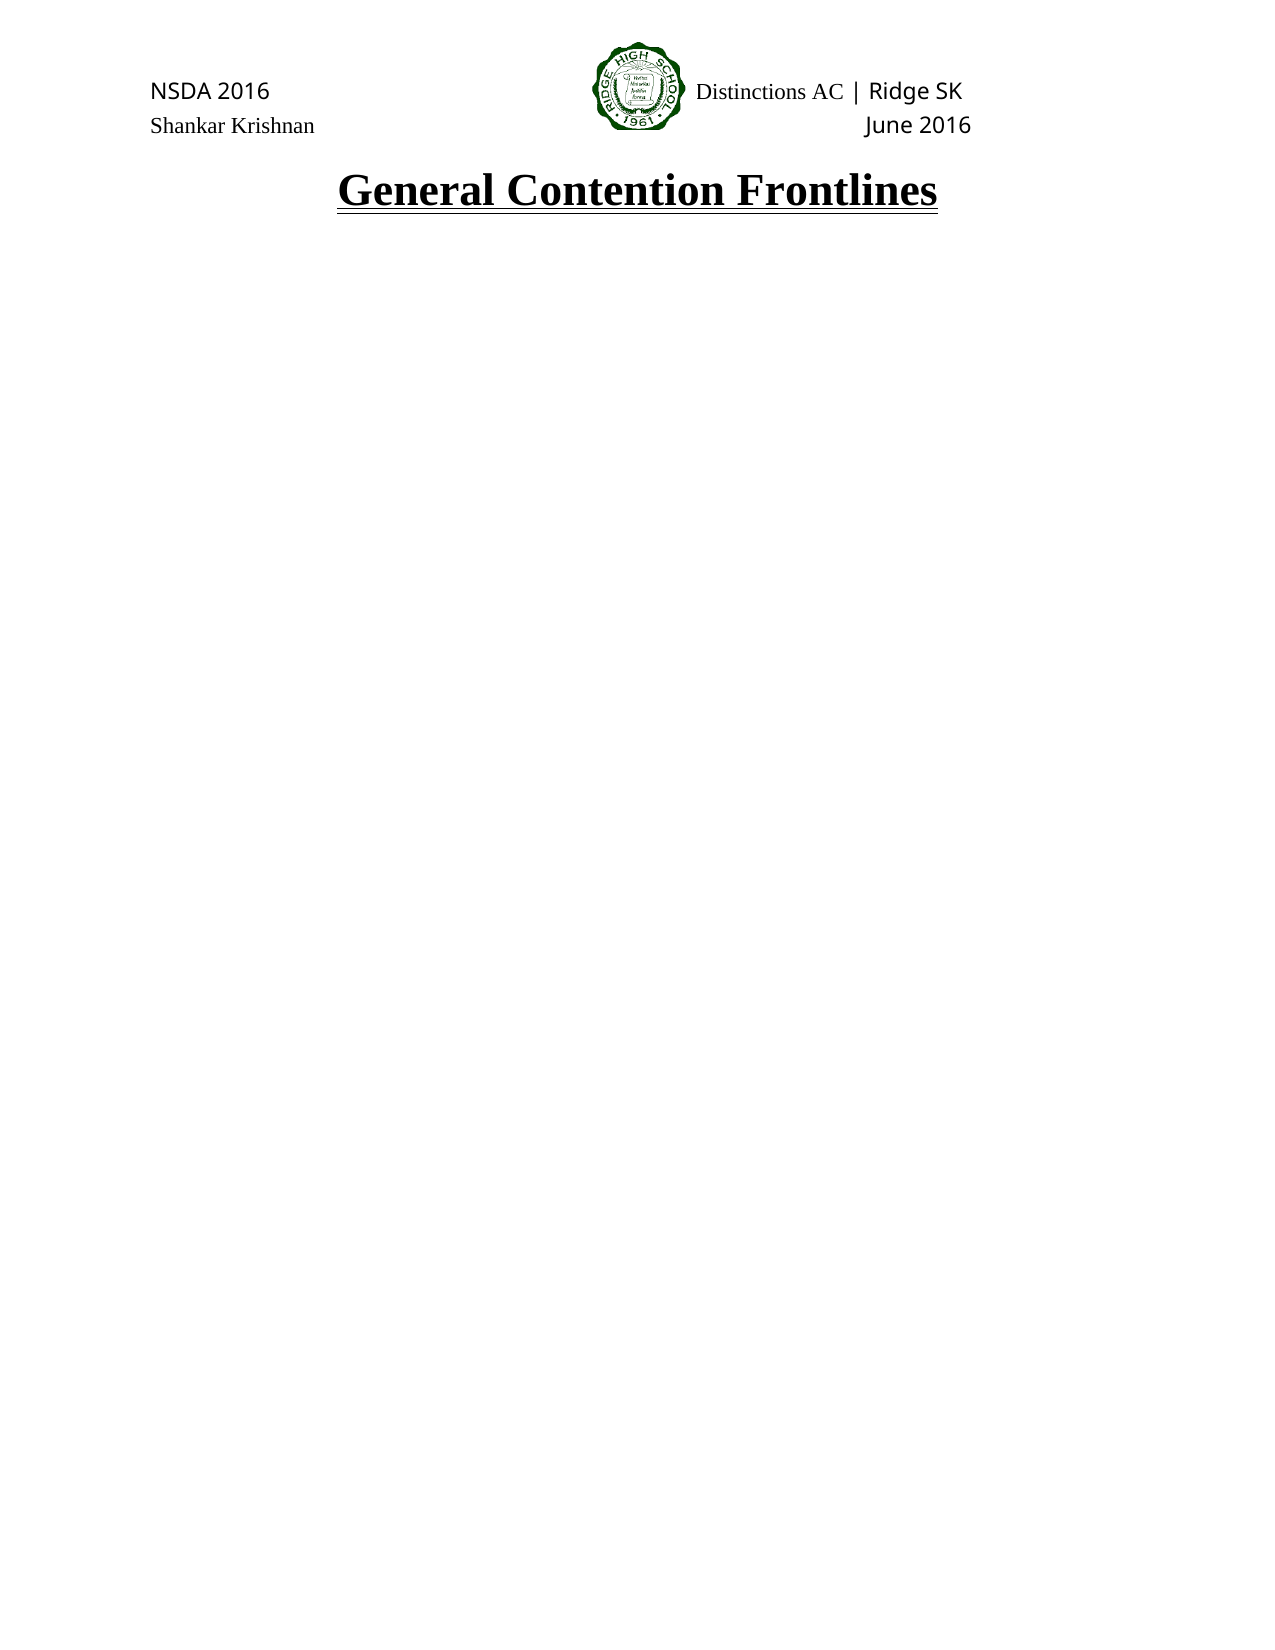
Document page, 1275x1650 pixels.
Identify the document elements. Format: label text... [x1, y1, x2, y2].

picture [578, 42, 697, 130]
subtitle General Contention Frontlines [150, 163, 1125, 216]
